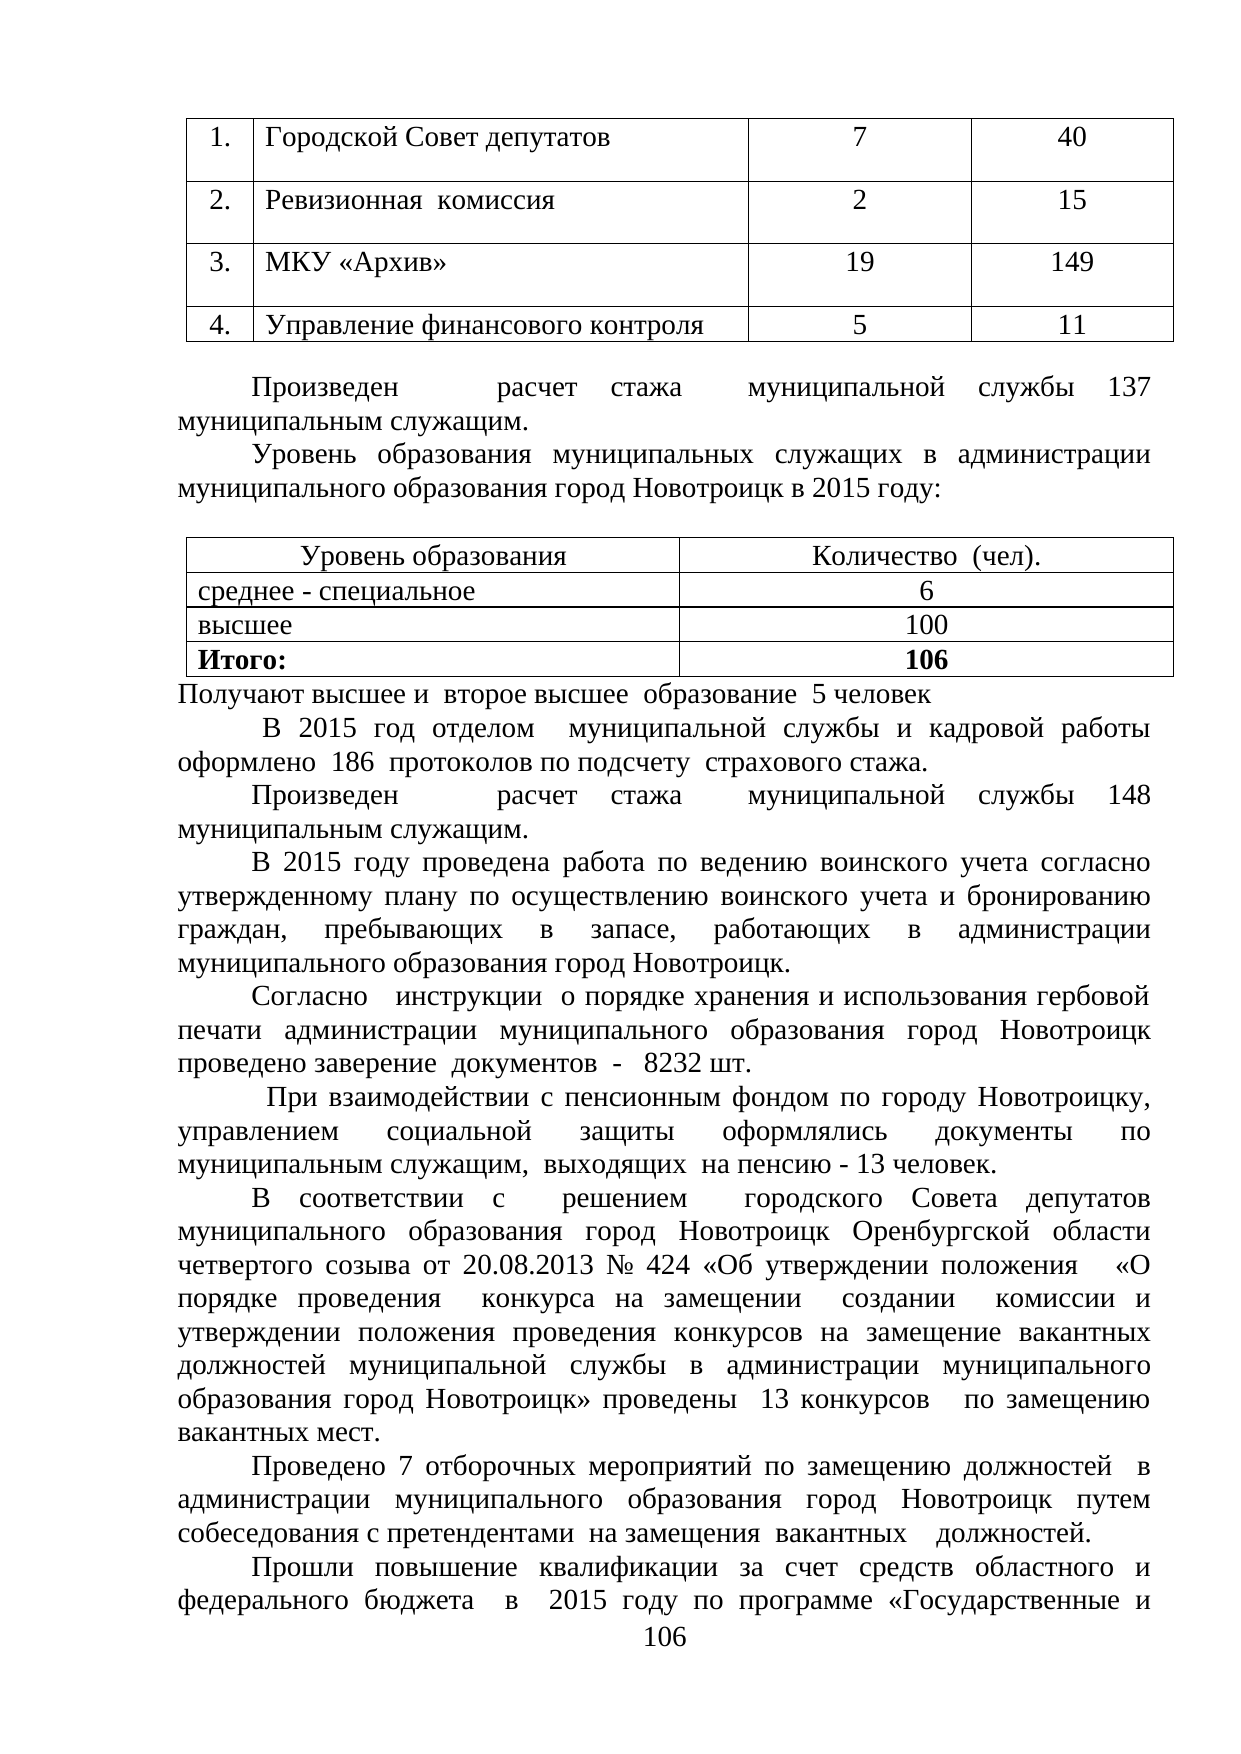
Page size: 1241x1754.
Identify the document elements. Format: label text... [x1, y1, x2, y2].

text В 2015 год отделом муниципальной службы и кадровой работы оформлено 186 протоколов по подсчету страхового стажа. [177, 710, 1152, 777]
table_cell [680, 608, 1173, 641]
table_cell 6 [680, 573, 1173, 606]
table_cell 7 [749, 119, 971, 181]
table_cell 149 [972, 244, 1173, 306]
table_header Количество (чел). [680, 538, 1173, 572]
table_cell 3. [187, 244, 253, 306]
table_cell 1. [187, 119, 253, 181]
table_cell 19 [749, 244, 971, 306]
text В соответствии с решением городского Совета депутатов муниципального образования город Новотроицк Оренбургской области четвертого созыва от 20.08.2013 № 424 «Об утверждении положения «О порядке проведения конкурса на замещении создании комиссии и утверждении положения проведения конкурсов на замещение вакантных должностей муниципальной службы в администрации муниципального образования город Новотроицк» проведены 13 конкурсов по замещению вакантных мест. [177, 1180, 1152, 1448]
table_cell 4. [187, 307, 253, 341]
table_cell 5 [749, 307, 971, 341]
table_cell Управление финансового контроля [254, 307, 748, 341]
table_cell 2 [749, 182, 971, 243]
text Проведено 7 отборочных мероприятий по замещению должностей в администрации муниципального образования город Новотроицк путем собеседования с претендентами на замещения вакантных должностей. [177, 1448, 1152, 1549]
text Произведен расчет стажа муниципальной службы 137 муниципальным служащим. [177, 369, 1152, 437]
table_cell 2. [187, 182, 253, 243]
text Согласно инструкции о порядке хранения и использования гербовой печати администрации муниципального образования город Новотроицк проведено заверение документов - 8232 шт. [177, 978, 1152, 1079]
table_cell 40 [972, 119, 1173, 181]
table_cell Городской Совет депутатов [254, 119, 748, 181]
text Получают высшее и второе высшее образование 5 человек [177, 677, 1152, 710]
text В 2015 году проведена работа по ведению воинского учета согласно утвержденному плану по осуществлению воинского учета и бронированию граждан, пребывающих в запасе, работающих в администрации муниципального образования город Новотроицк. [177, 844, 1152, 978]
text Произведен расчет стажа муниципальной службы 148 муниципальным служащим. [177, 777, 1152, 844]
table_cell 11 [972, 307, 1173, 341]
table_header Уровень образования [187, 538, 679, 572]
table_cell среднее - специальное [187, 573, 679, 606]
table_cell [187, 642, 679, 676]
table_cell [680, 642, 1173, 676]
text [177, 1549, 1152, 1616]
table_cell Ревизионная комиссия [254, 182, 748, 243]
table_cell 15 [972, 182, 1173, 243]
table_cell МКУ «Архив» [254, 244, 748, 306]
text При взаимодействии с пенсионным фондом по городу Новотроицку, управлением социальной защиты оформлялись документы по муниципальным служащим, выходящих на пенсию - 13 человек. [177, 1079, 1152, 1180]
text Уровень образования муниципальных служащих в администрации муниципального образования город Новотроицк в 2015 году: [177, 437, 1152, 504]
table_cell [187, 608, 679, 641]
